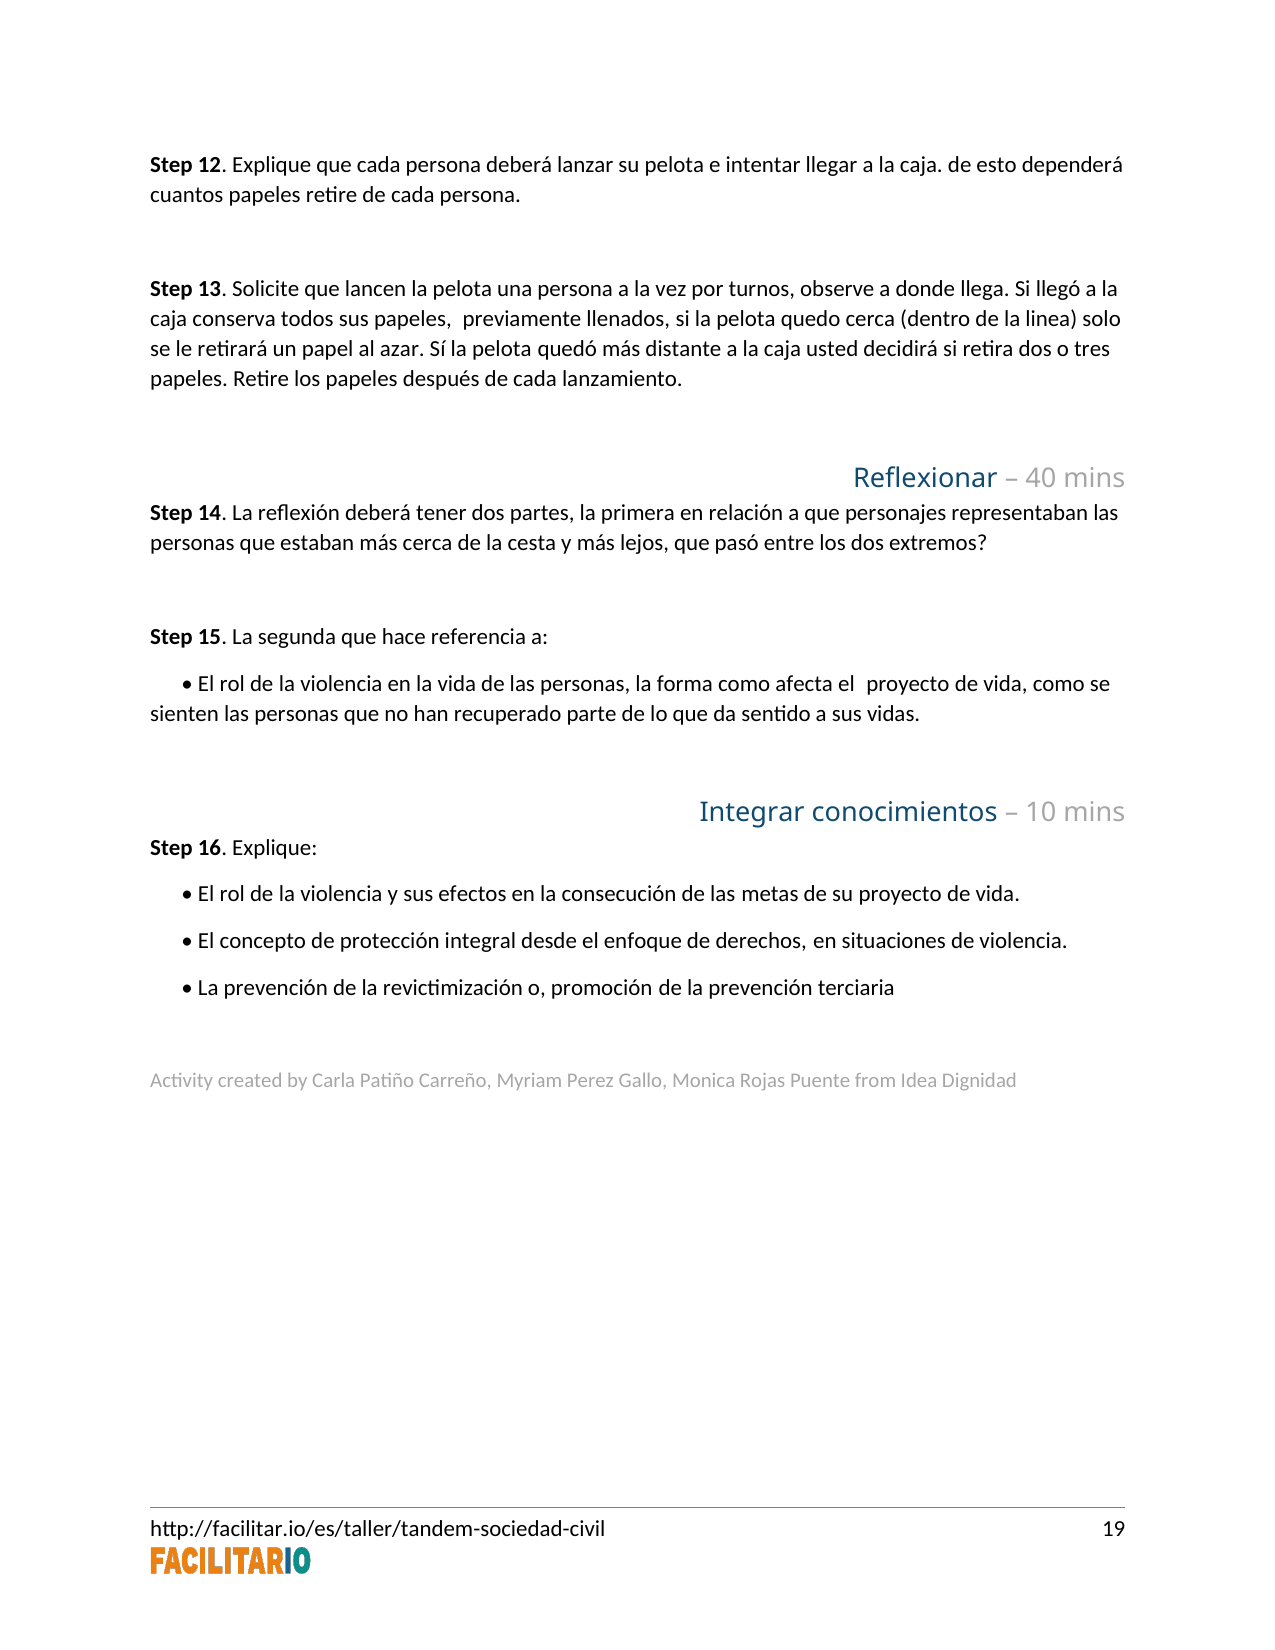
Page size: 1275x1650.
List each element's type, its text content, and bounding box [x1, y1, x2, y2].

text Step 15. La segunda que hace referencia a: [150, 622, 1125, 650]
subtitle Reflexionar – 40 mins [150, 458, 1125, 495]
text • El rol de la violencia y sus efectos en la consecución de las metas de su proyecto de vida. [150, 879, 1125, 908]
text Step 12. Explique que cada persona deberá lanzar su pelota e intentar llegar a la caja. de esto dependerá cuantos papeles retire de cada persona. [150, 150, 1125, 208]
subtitle Integrar conocimientos – 10 mins [150, 793, 1125, 830]
text Step 16. Explique: [150, 833, 1125, 861]
text • El concepto de protección integral desde el enfoque de derechos, en situaciones de violencia. [150, 926, 1125, 954]
text Step 14. La reflexión deberá tener dos partes, la primera en relación a que personajes representaban las personas que estaban más cerca de la cesta y más lejos, que pasó entre los dos extremos? [150, 498, 1125, 556]
text • El rol de la violencia en la vida de las personas, la forma como afecta el proyecto de vida, como se sienten las personas que no han recuperado parte de lo que da sentido a sus vidas. [150, 669, 1125, 727]
text Activity created by Carla Patiño Carreño, Myriam Perez Gallo, Monica Rojas Puente from Idea Dignidad [150, 1067, 1125, 1092]
text • La prevención de la revictimización o, promoción de la prevención terciaria [150, 973, 1125, 1001]
picture [145, 1544, 315, 1576]
text Step 13. Solicite que lancen la pelota una persona a la vez por turnos, observe a donde llega. Si llegó a la caja conserva todos sus papeles, previamente llenados, si la pelota quedo cerca (dentro de la linea) solo se le retirará un papel al azar. Sí la pelota quedó más distante a la caja usted decidirá si retira dos o tres papeles. Retire los papeles después de cada lanzamiento. [150, 274, 1125, 393]
